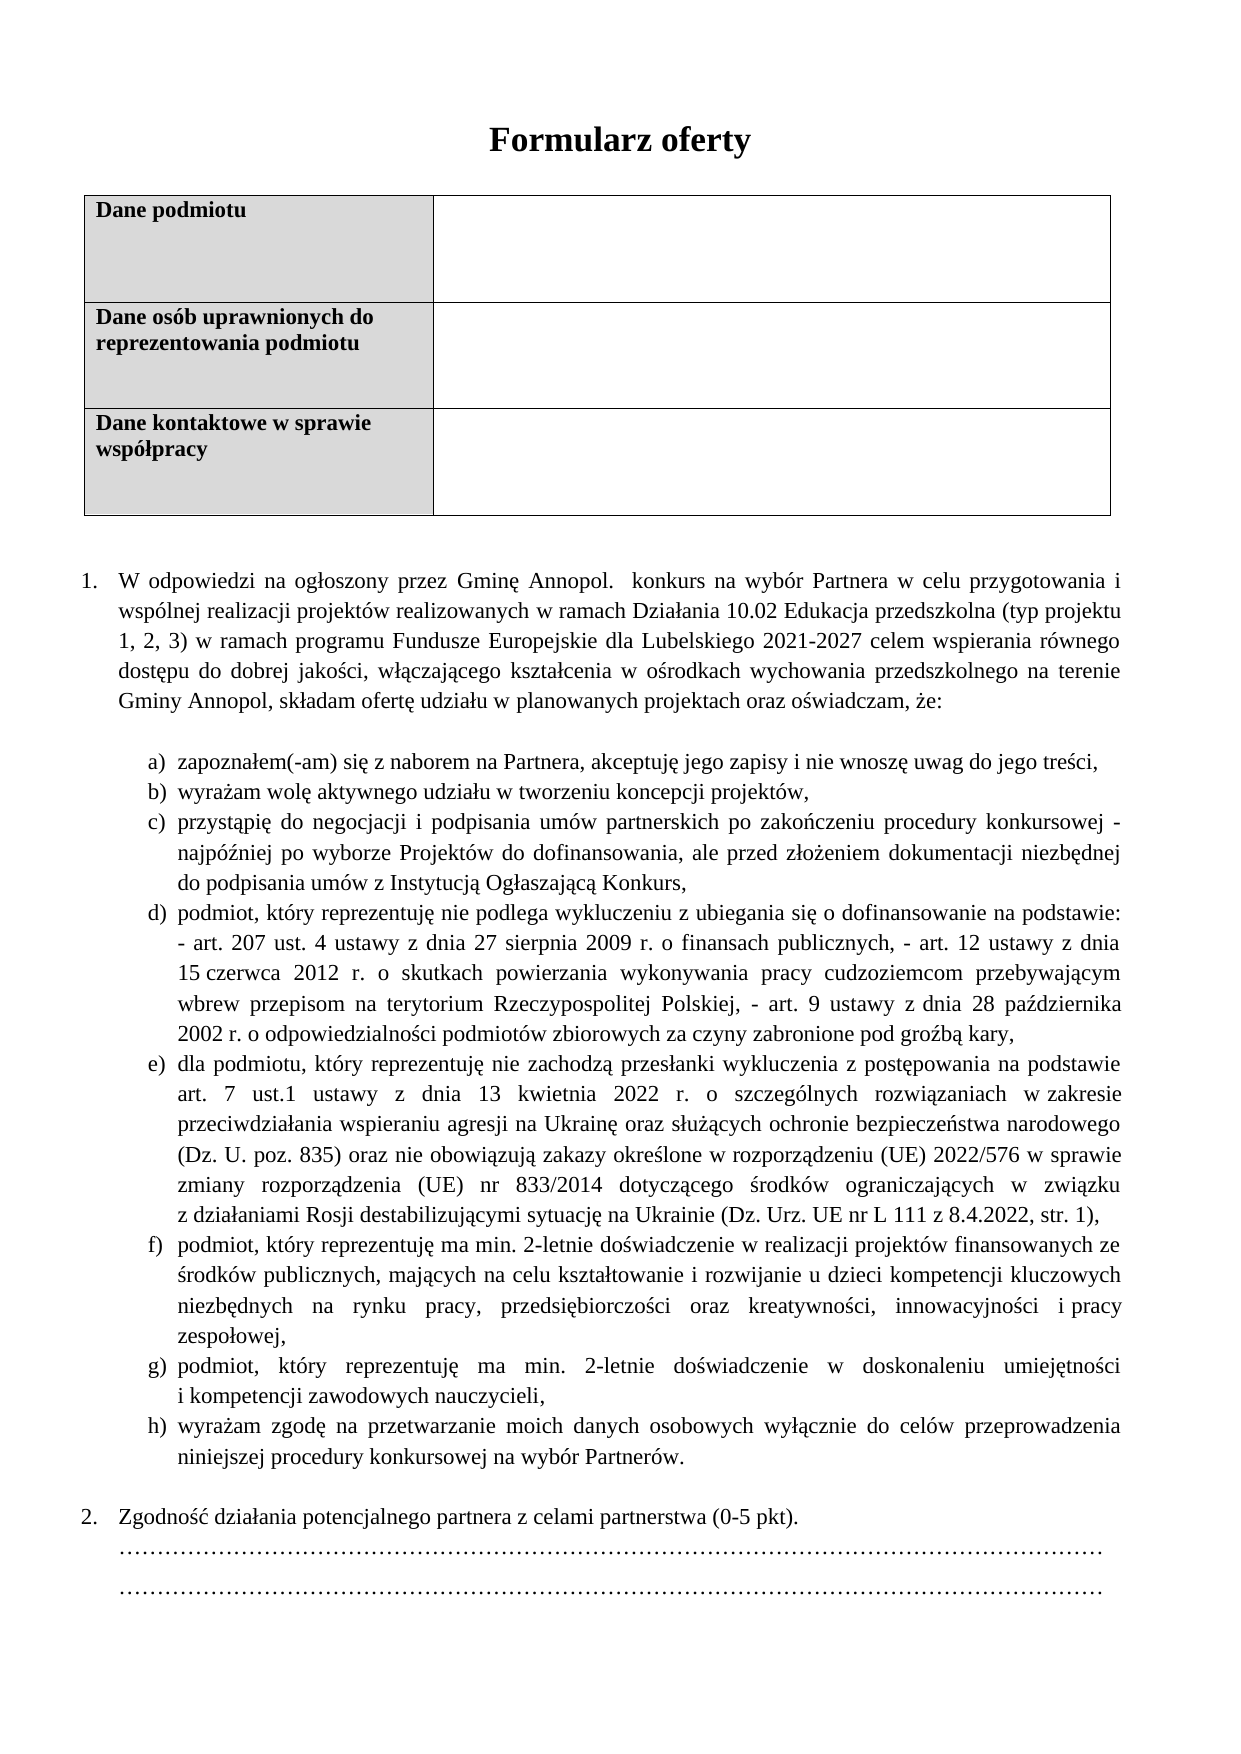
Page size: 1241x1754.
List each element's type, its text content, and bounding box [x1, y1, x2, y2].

table_header [434, 196, 1110, 302]
list wyrażam zgodę na przetwarzanie moich danych osobowych wyłącznie do celów przeprowadzenia niniejszej procedury konkursowej na wybór Partnerów. [148, 1412, 1122, 1469]
list podmiot, który reprezentuję nie podlega wykluczeniu z ubiegania się o dofinansowanie na podstawie: - art. 207 ust. 4 ustawy z dnia 27 sierpnia 2009 r. o finansach publicznych, - art. 12 ustawy z dnia 15 czerwca 2012 r. o skutkach powierzania wykonywania pracy cudzoziemcom przebywającym wbrew przepisom na terytorium Rzeczypospolitej Polskiej, - art. 9 ustawy z dnia 28 października 2002 r. o odpowiedzialności podmiotów zbiorowych za czyny zabronione pod groźbą kary, [148, 899, 1122, 1046]
list podmiot, który reprezentuję ma min. 2-letnie doświadczenie w doskonaleniu umiejętności i kompetencji zawodowych nauczycieli, [148, 1352, 1122, 1409]
list przystąpię do negocjacji i podpisania umów partnerskich po zakończeniu procedury konkursowej - najpóźniej po wyborze Projektów do dofinansowania, ale przed złożeniem dokumentacji niezbędnej do podpisania umów z Instytucją Ogłaszającą Konkurs, [148, 808, 1122, 895]
list wyrażam wolę aktywnego udziału w tworzeniu koncepcji projektów, [148, 778, 1122, 804]
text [118, 1533, 1122, 1560]
list podmiot, który reprezentuję ma min. 2-letnie doświadczenie w realizacji projektów finansowanych ze środków publicznych, mających na celu kształtowanie i rozwijanie u dzieci kompetencji kluczowych niezbędnych na rynku pracy, przedsiębiorczości oraz kreatywności, innowacyjności i pracy zespołowej, [148, 1231, 1122, 1348]
list dla podmiotu, który reprezentuję nie zachodzą przesłanki wykluczenia z postępowania na podstawie art. 7 ust.1 ustawy z dnia 13 kwietnia 2022 r. o szczególnych rozwiązaniach w zakresie przeciwdziałania wspieraniu agresji na Ukrainę oraz służących ochronie bezpieczeństwa narodowego (Dz. U. poz. 835) oraz nie obowiązują zakazy określone w rozporządzeniu (UE) 2022/576 w sprawie zmiany rozporządzenia (UE) nr 833/2014 dotyczącego środków ograniczających w związku z działaniami Rosji destabilizującymi sytuację na Ukrainie (Dz. Urz. UE nr L 111 z 8.4.2022, str. 1), [148, 1050, 1122, 1227]
table_cell [434, 409, 1110, 514]
text Formularz oferty [118, 118, 1122, 159]
list W odpowiedzi na ogłoszony przez Gminę Annopol. konkurs na wybór Partnera w celu przygotowania i wspólnej realizacji projektów realizowanych w ramach Działania 10.02 Edukacja przedszkolna (typ projektu 1, 2, 3) w ramach programu Fundusze Europejskie dla Lubelskiego 2021-2027 celem wspierania równego dostępu do dobrej jakości, włączającego kształcenia w ośrodkach wychowania przedszkolnego na terenie Gminy Annopol, składam ofertę udziału w planowanych projektach oraz oświadczam, że: [81, 567, 1122, 714]
list Zgodność działania potencjalnego partnera z celami partnerstwa (0-5 pkt). [81, 1503, 1122, 1529]
table_cell Dane kontaktowe w sprawie współpracy [85, 409, 433, 514]
list zapoznałem(-am) się z naborem na Partnera, akceptuję jego zapisy i nie wnoszę uwag do jego treści, [148, 748, 1122, 774]
table_cell Dane osób uprawnionych do reprezentowania podmiotu [85, 303, 433, 408]
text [118, 1573, 1122, 1599]
table_cell [434, 303, 1110, 408]
table_header Dane podmiotu [85, 196, 433, 302]
